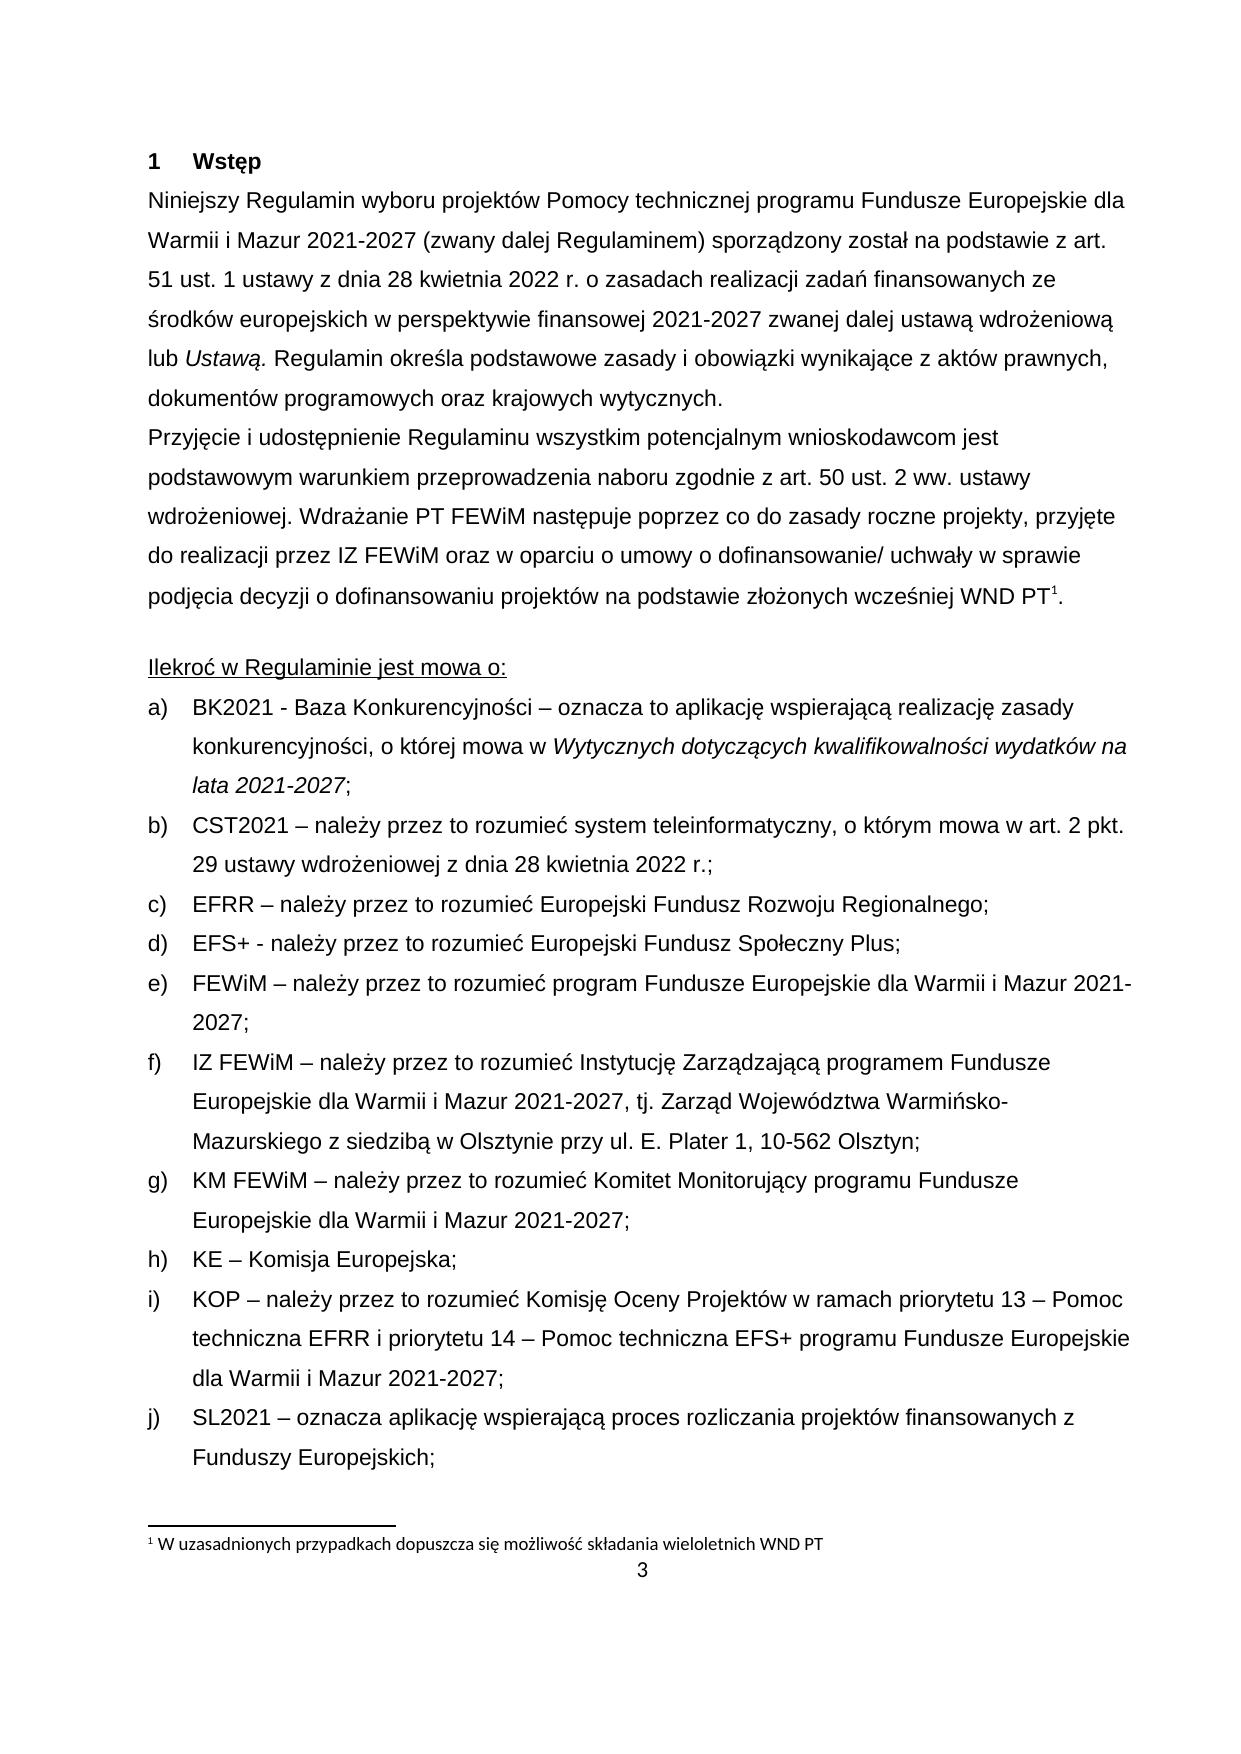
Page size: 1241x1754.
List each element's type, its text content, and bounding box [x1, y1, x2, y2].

text Ilekroć w Regulaminie jest mowa o: [148, 654, 1137, 680]
text Niniejszy Regulamin wyboru projektów Pomocy technicznej programu Fundusze Europejskie dla Warmii i Mazur 2021-2027 (zwany dalej Regulaminem) sporządzony został na podstawie z art. 51 ust. 1 ustawy z dnia 28 kwietnia 2022 r. o zasadach realizacji zadań finansowanych ze środków europejskich w perspektywie finansowej 2021-2027 zwanej dalej ustawą wdrożeniową lub Ustawą. Regulamin określa podstawowe zasady i obowiązki wynikające z aktów prawnych, dokumentów programowych oraz krajowych wytycznych. [148, 187, 1137, 411]
text Przyjęcie i udostępnienie Regulaminu wszystkim potencjalnym wnioskodawcom jest podstawowym warunkiem przeprowadzenia naboru zgodnie z art. 50 ust. 2 ww. ustawy wdrożeniowej. Wdrażanie PT FEWiM następuje poprzez co do zasady roczne projekty, przyjęte do realizacji przez IZ FEWiM oraz w oparciu o umowy o dofinansowanie/ uchwały w sprawie podjęcia decyzji o dofinansowaniu projektów na podstawie złożonych wcześniej WND PT. [148, 424, 1137, 610]
list EFS+ - należy przez to rozumieć Europejski Fundusz Społeczny Plus; [148, 930, 1137, 957]
list BK2021 - Baza Konkurencyjności – oznacza to aplikację wspierającą realizację zasady konkurencyjności, o której mowa w Wytycznych dotyczących kwalifikowalności wydatków na lata 2021-2027; [148, 693, 1137, 799]
subtitle Wstęp [148, 148, 1137, 174]
list EFRR – należy przez to rozumieć Europejski Fundusz Rozwoju Regionalnego; [148, 891, 1137, 917]
list FEWiM – należy przez to rozumieć program Fundusze Europejskie dla Warmii i Mazur 2021-2027; [148, 970, 1137, 1036]
list KM FEWiM – należy przez to rozumieć Komitet Monitorujący programu Fundusze Europejskie dla Warmii i Mazur 2021-2027; [148, 1167, 1137, 1233]
list CST2021 – należy przez to rozumieć system teleinformatyczny, o którym mowa w art. 2 pkt. 29 ustawy wdrożeniowej z dnia 28 kwietnia 2022 r.; [148, 812, 1137, 878]
list KE – Komisja Europejska; [148, 1246, 1137, 1273]
list KOP – należy przez to rozumieć Komisję Oceny Projektów w ramach priorytetu 13 – Pomoc techniczna EFRR i priorytetu 14 – Pomoc techniczna EFS+ programu Fundusze Europejskie dla Warmii i Mazur 2021-2027; [148, 1286, 1137, 1391]
list SL2021 – oznacza aplikację wspierającą proces rozliczania projektów finansowanych z Funduszy Europejskich; [148, 1404, 1137, 1470]
list IZ FEWiM – należy przez to rozumieć Instytucję Zarządzającą programem Fundusze Europejskie dla Warmii i Mazur 2021-2027, tj. Zarząd Województwa Warmińsko-Mazurskiego z siedzibą w Olsztynie przy ul. E. Plater 1, 10-562 Olsztyn; [148, 1049, 1137, 1154]
